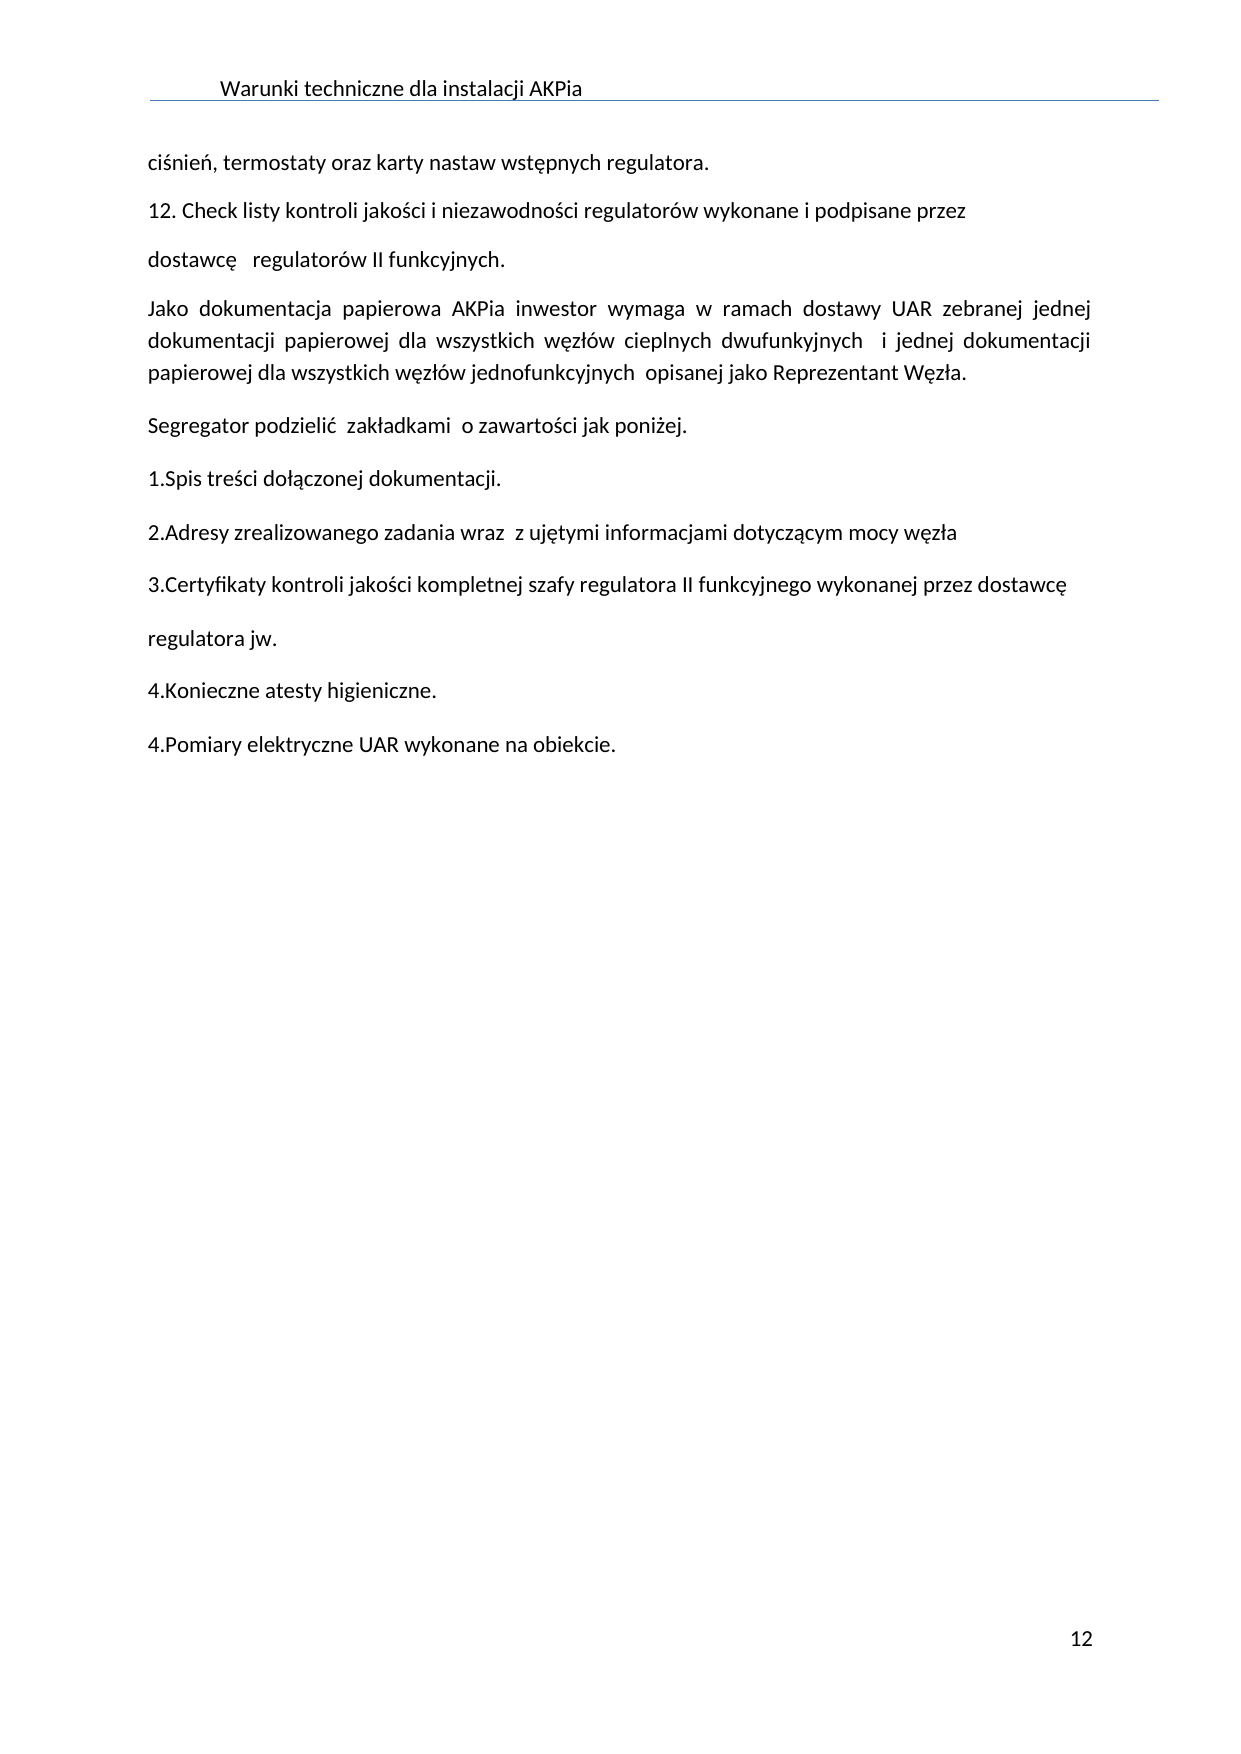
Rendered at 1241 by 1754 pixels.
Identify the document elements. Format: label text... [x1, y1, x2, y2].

text 4.Konieczne atesty higieniczne. [148, 677, 1093, 705]
text ciśnień, termostaty oraz karty nastaw wstępnych regulatora. [148, 148, 1093, 176]
text 12. Check listy kontroli jakości i niezawodności regulatorów wykonane i podpisane przez [148, 196, 1093, 224]
text 4.Pomiary elektryczne UAR wykonane na obiekcie. [148, 730, 1093, 758]
text regulatora jw. [148, 624, 1093, 652]
text 2.Adresy zrealizowanego zadania wraz z ujętymi informacjami dotyczącym mocy węzła [148, 518, 1093, 546]
text 3.Certyfikaty kontroli jakości kompletnej szafy regulatora II funkcyjnego wykonanej przez dostawcę [148, 571, 1093, 599]
text 1.Spis treści dołączonej dokumentacji. [148, 464, 1093, 493]
text Segregator podzielić zakładkami o zawartości jak poniżej. [148, 412, 1093, 439]
text dostawcę regulatorów II funkcyjnych. [148, 245, 1093, 273]
text Jako dokumentacja papierowa AKPia inwestor wymaga w ramach dostawy UAR zebranej jednej dokumentacji papierowej dla wszystkich węzłów cieplnych dwufunkyjnych i jednej dokumentacji papierowej dla wszystkich węzłów jednofunkcyjnych opisanej jako Reprezentant Węzła. [148, 294, 1093, 387]
